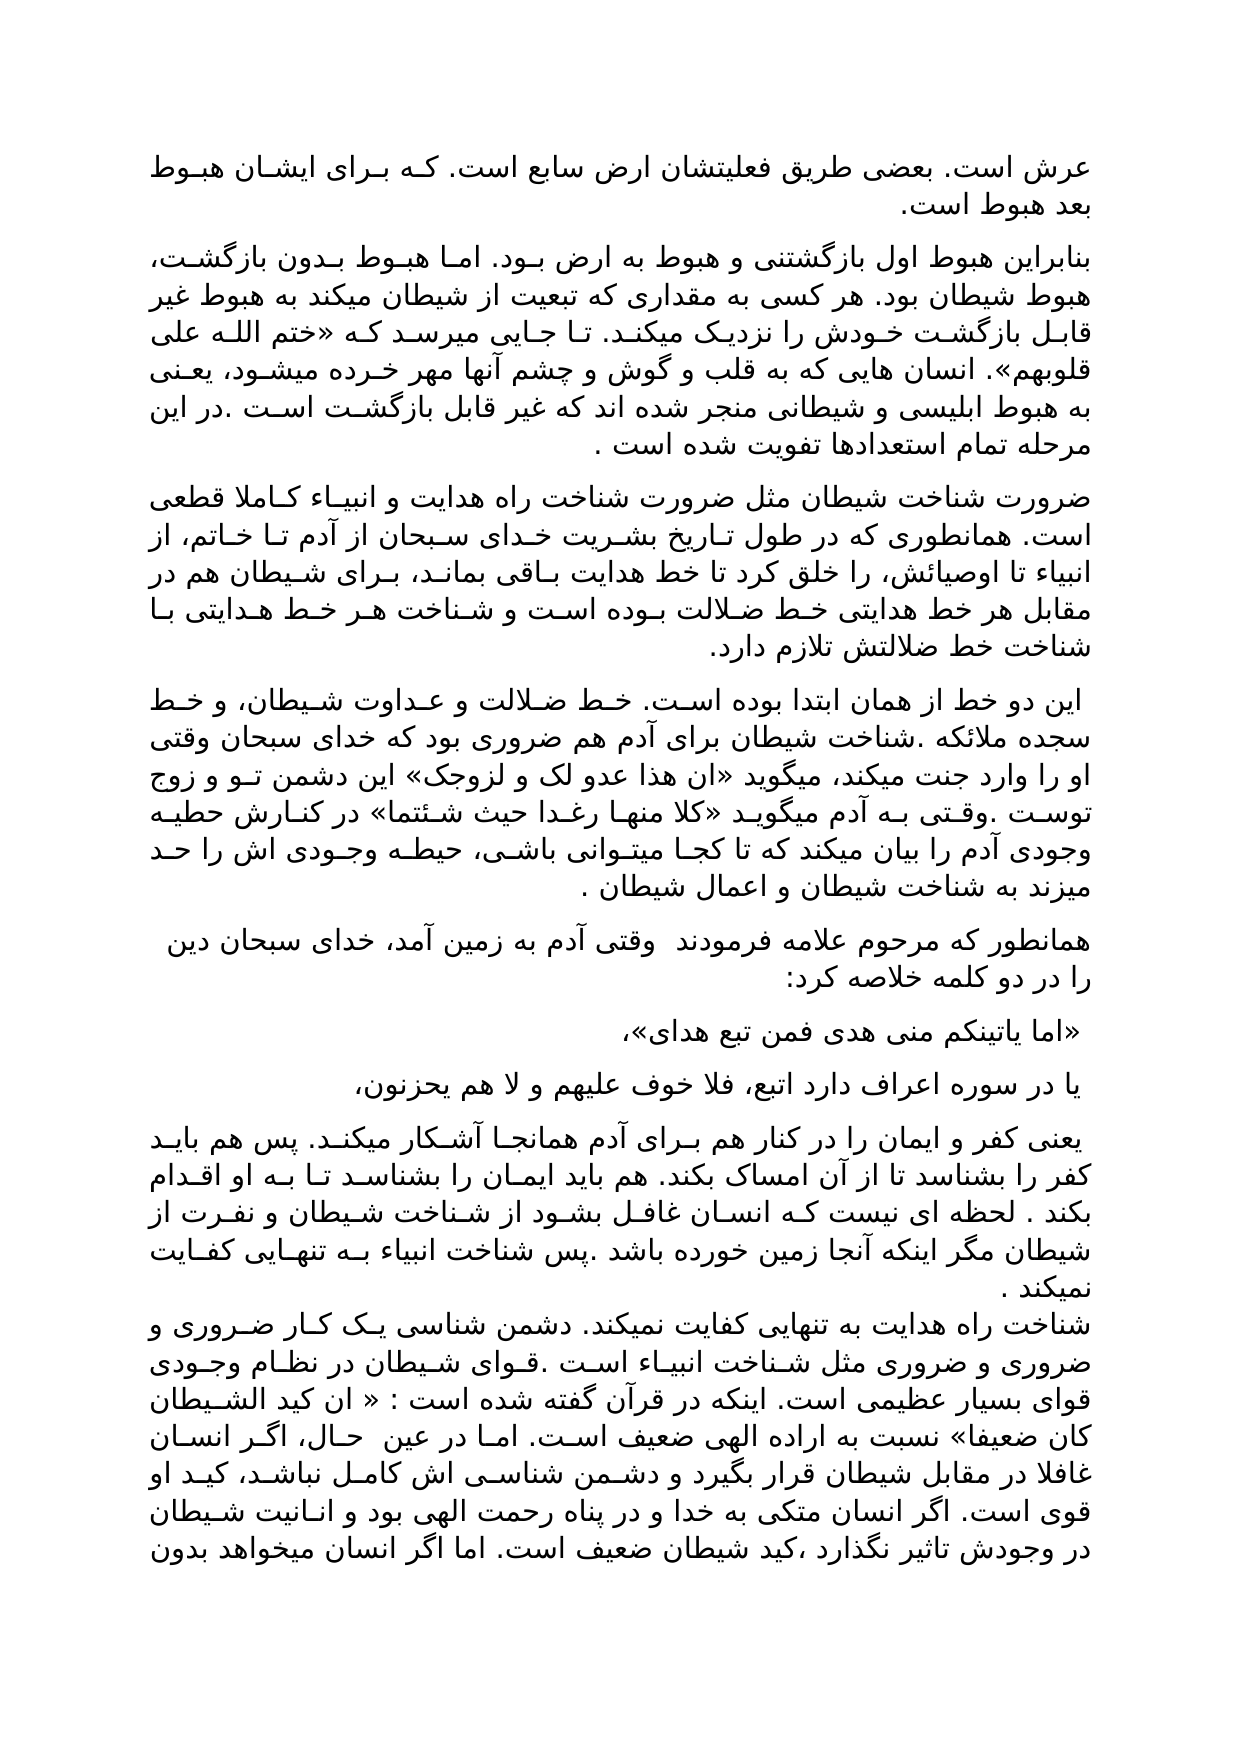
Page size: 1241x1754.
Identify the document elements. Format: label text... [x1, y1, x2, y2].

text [149, 1308, 1092, 1565]
text یعنی کفر و ایمان را در کنار هم برای آدم همانجا آشکار میکند. پس هم باید کفر را بشناسد تا از آن امساک بکند. هم باید ایمان را بشناسد تا به او اقدام بکند . لحظه ای نیست که انسان غافل بشود از شناخت شیطان و نفرت از شیطان مگر اینکه آنجا زمین خورده باشد .پس شناخت انبیاء به تنهایی کفایت نمیکند . [149, 1121, 1092, 1304]
text یا در سوره اعراف دارد اتبع، فلا خوف علیهم و لا هم یحزنون، [144, 1067, 1091, 1101]
text همانطور که مرحوم علامه فرمودند وقتی آدم به زمین آمد، خدای سبحان دین را در دو کلمه خلاصه کرد: [167, 923, 1092, 994]
text ضرورت شناخت شیطان مثل ضرورت شناخت راه هدایت و انبیاء کاملا قطعی است. همانطوری که در طول تاریخ بشریت خدای سبحان از آدم تا خاتم، از انبیاء تا اوصیائش، را خلق کرد تا خط هدایت باقی بماند، برای شیطان هم در مقابل هر خط هدایتی خط ضلالت بوده است و شناخت هر خط هدایتی با شناخت خط ضلالتش تلازم دارد. [149, 481, 1092, 664]
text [149, 150, 1092, 221]
text بنابراین هبوط اول بازگشتنی و هبوط به ارض بود. اما هبوط بدون بازگشت، هبوط شیطان بود. هر کسی به مقداری که تبعیت از شیطان میکند به هبوط غیر قابل بازگشت خودش را نزدیک میکند. تا جایی میرسد که «ختم الله علی قلوبهم». انسان هایی که به قلب و گوش و چشم آنها مهر خرده میشود، یعنی به هبوط ابلیسی و شیطانی منجر شده اند که غیر قابل بازگشت است .در این مرحله تمام استعدادها تفویت شده است . [149, 241, 1092, 461]
text این دو خط از همان ابتدا بوده است. خط ضلالت و عداوت شیطان، و خط سجده ملائکه .شناخت شیطان برای آدم هم ضروری بود که خدای سبحان وقتی او را وارد جنت میکند، میگوید «ان هذا عدو لک و لزوجک» این دشمن تو و زوج توست .وقتی به آدم میگوید «کلا منها رغدا حیث شئتما» در کنارش حطیه وجودی آدم را بیان میکند که تا کجا میتوانی باشی، حیطه وجودی اش را حد میزند به شناخت شیطان و اعمال شیطان . [149, 683, 1092, 904]
text «اما یاتینکم منی هدی فمن تبع هدای»، [144, 1014, 1091, 1048]
